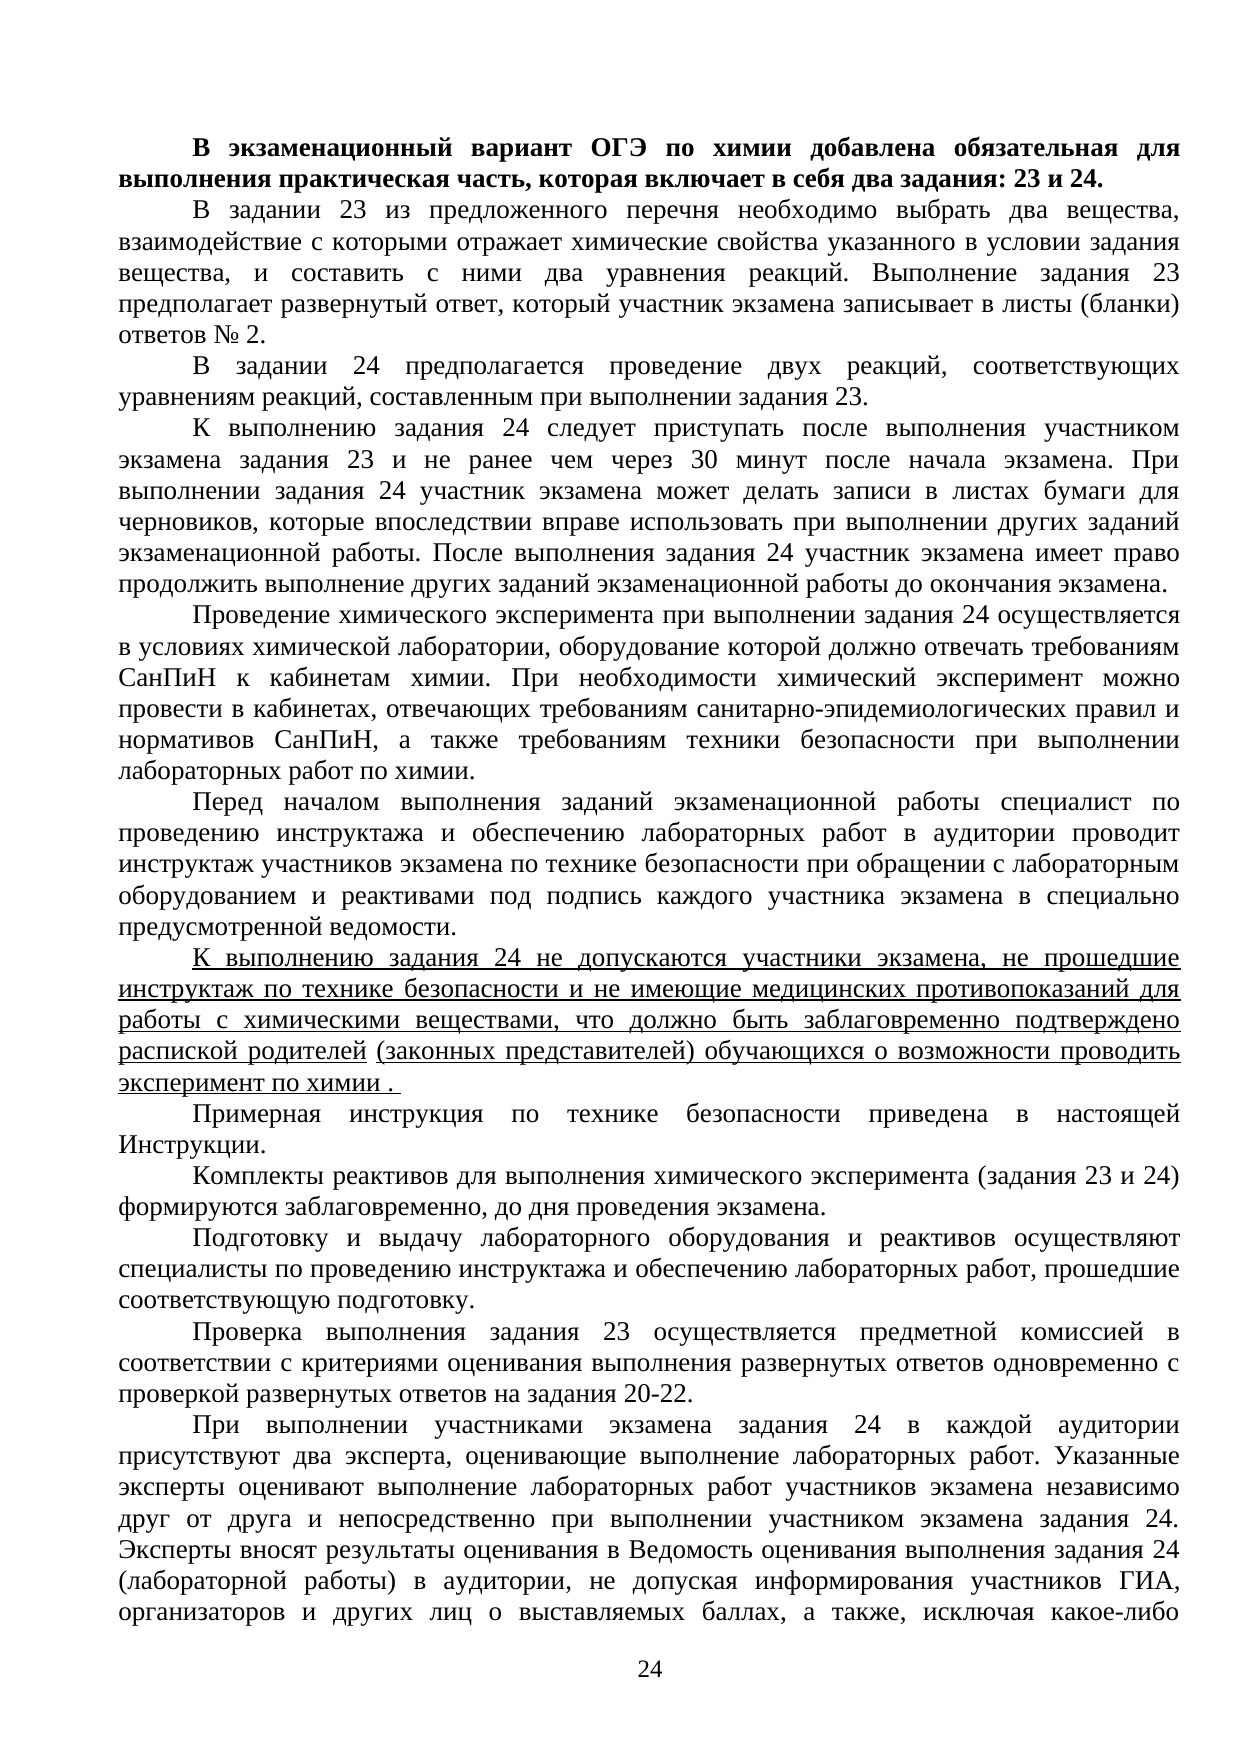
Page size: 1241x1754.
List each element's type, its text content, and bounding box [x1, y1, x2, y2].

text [118, 1408, 1181, 1626]
text Комплекты реактивов для выполнения химического эксперимента (задания 23 и 24) формируются заблаговременно, до дня проведения экзамена. [118, 1159, 1181, 1221]
text В экзаменационный вариант ОГЭ по химии добавлена обязательная для выполнения практическая часть, которая включает в себя два задания: 23 и 24. [118, 131, 1181, 193]
text К выполнению задания 24 не допускаются участники экзамена, не прошедшие инструктаж по технике безопасности и не имеющие медицинских противопоказаний для работы с химическими веществами, что должно быть заблаговременно подтверждено распиской родителей (законных представителей) обучающихся о возможности проводить эксперимент по химии . [118, 1001, 1181, 1031]
text Подготовку и выдачу лабораторного оборудования и реактивов осуществляют специалисты по проведению инструктажа и обеспечению лабораторных работ, прошедшие соответствующую подготовку. [118, 1221, 1181, 1315]
text К выполнению задания 24 не допускаются участники экзамена, не прошедшие инструктаж по технике безопасности и не имеющие медицинских противопоказаний для работы с химическими веществами, что должно быть заблаговременно подтверждено распиской родителей (законных представителей) обучающихся о возможности проводить эксперимент по химии . [118, 941, 1181, 999]
text Примерная инструкция по технике безопасности приведена в настоящей Инструкции. [118, 1097, 1181, 1159]
text К выполнению задания 24 не допускаются участники экзамена, не прошедшие инструктаж по технике безопасности и не имеющие медицинских противопоказаний для работы с химическими веществами, что должно быть заблаговременно подтверждено распиской родителей (законных представителей) обучающихся о возможности проводить эксперимент по химии . [118, 1032, 1181, 1097]
text Проверка выполнения задания 23 осуществляется предметной комиссией в соответствии с критериями оценивания выполнения развернутых ответов одновременно с проверкой развернутых ответов на задания 20-22. [118, 1315, 1181, 1408]
text В задании 24 предполагается проведение двух реакций, соответствующих уравнениям реакций, составленным при выполнении задания 23. [118, 349, 1181, 412]
text Перед началом выполнения заданий экзаменационной работы специалист по проведению инструктажа и обеспечению лабораторных работ в аудитории проводит инструктаж участников экзамена по технике безопасности при обращении с лабораторным оборудованием и реактивами под подпись каждого участника экзамена в специально предусмотренной ведомости. [118, 785, 1181, 941]
text Проведение химического эксперимента при выполнении задания 24 осуществляется в условиях химической лаборатории, оборудование которой должно отвечать требованиям СанПиН к кабинетам химии. При необходимости химический эксперимент можно провести в кабинетах, отвечающих требованиям санитарно-эпидемиологических правил и нормативов СанПиН, а также требованиям техники безопасности при выполнении лабораторных работ по химии. [118, 598, 1181, 785]
text К выполнению задания 24 следует приступать после выполнения участником экзамена задания 23 и не ранее чем через 30 минут после начала экзамена. При выполнении задания 24 участник экзамена может делать записи в листах бумаги для черновиков, которые впоследствии вправе использовать при выполнении других заданий экзаменационной работы. После выполнения задания 24 участник экзамена имеет право продолжить выполнение других заданий экзаменационной работы до окончания экзамена. [118, 412, 1181, 598]
text В задании 23 из предложенного перечня необходимо выбрать два вещества, взаимодействие с которыми отражает химические свойства указанного в условии задания вещества, и составить с ними два уравнения реакций. Выполнение задания 23 предполагает развернутый ответ, который участник экзамена записывает в листы (бланки) ответов № 2. [118, 193, 1181, 349]
